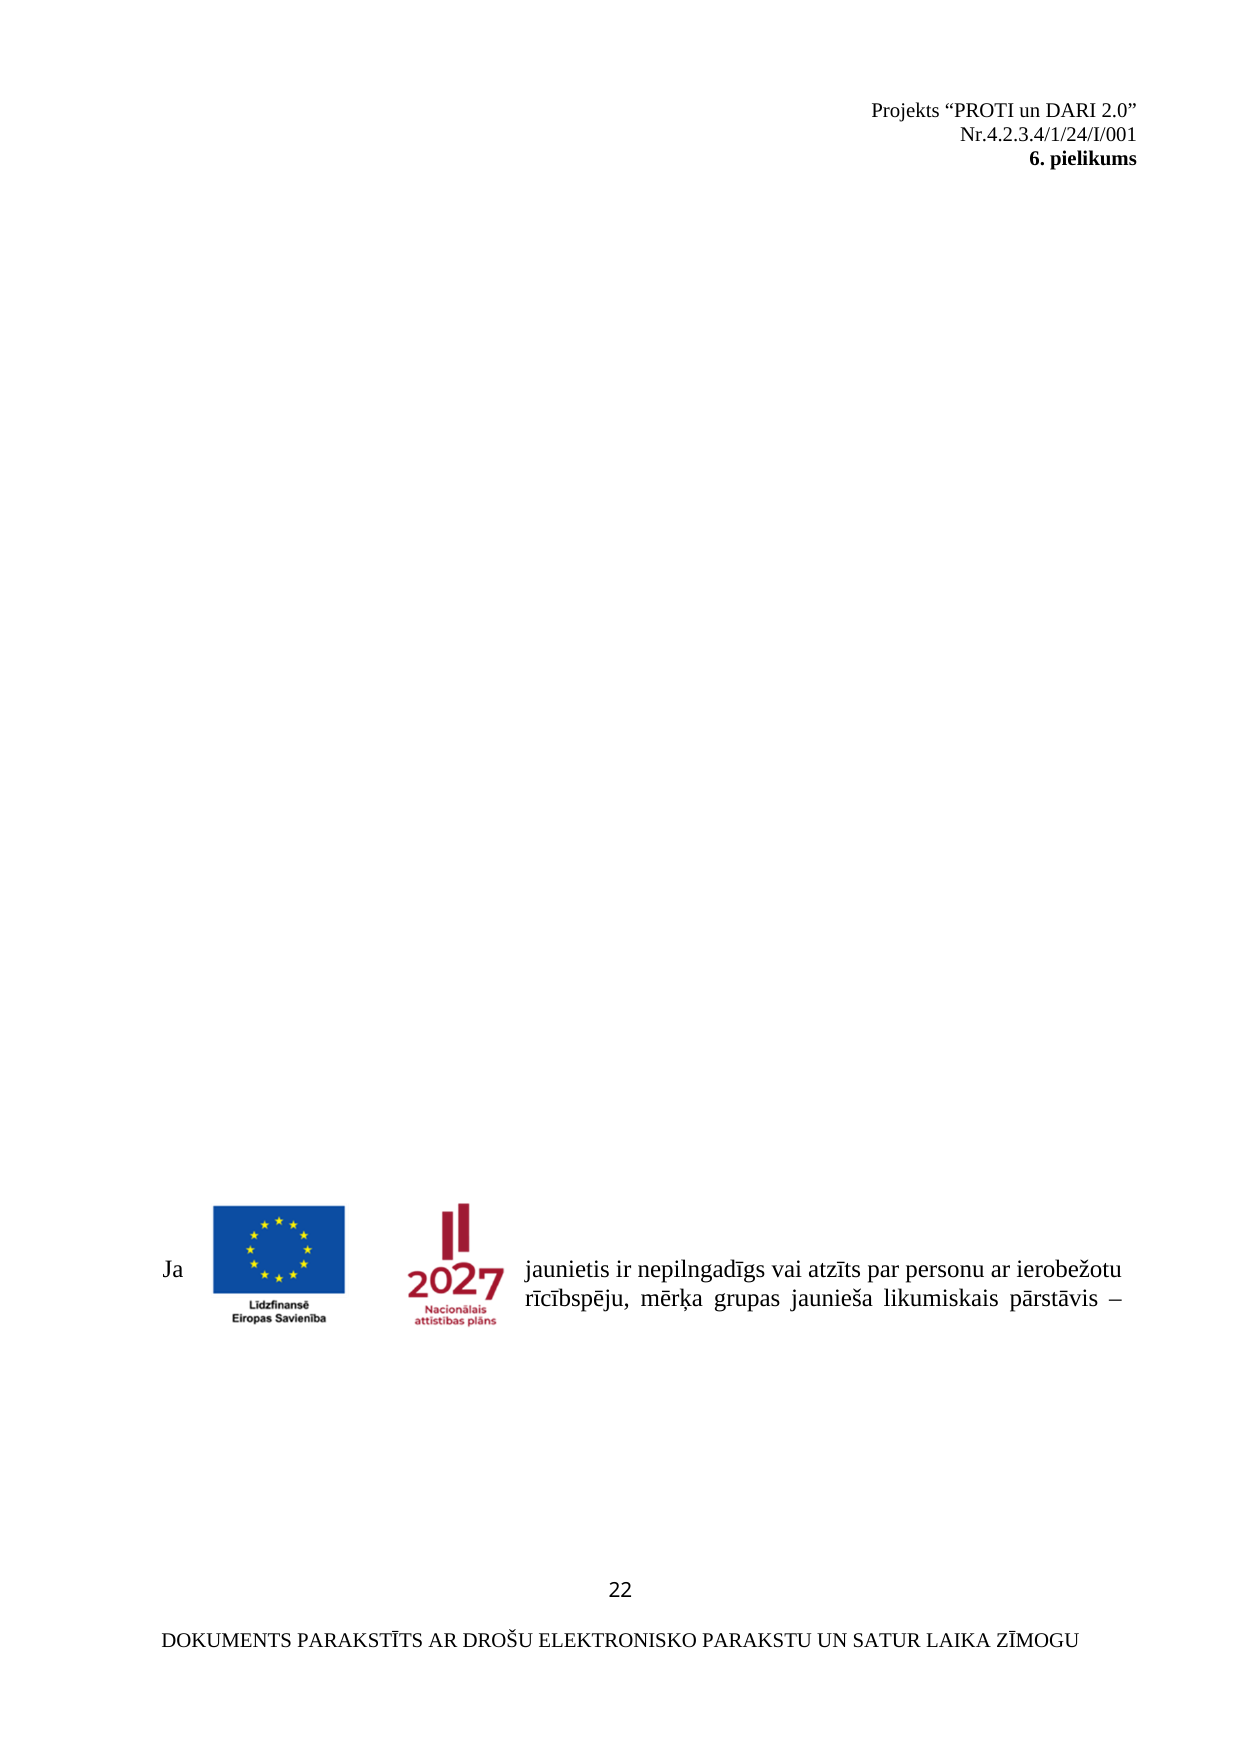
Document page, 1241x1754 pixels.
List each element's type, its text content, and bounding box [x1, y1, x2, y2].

picture [207, 1311, 507, 1328]
text Ja jaunietis ir nepilngadīgs vai atzīts par personu ar ierobežotu rīcībspēju, mērķa grupas jaunieša likumiskais pārstāvis – vecāks/ aizbildnis/ aizgādnis: [133, 1254, 1122, 1311]
picture [207, 1200, 507, 1254]
